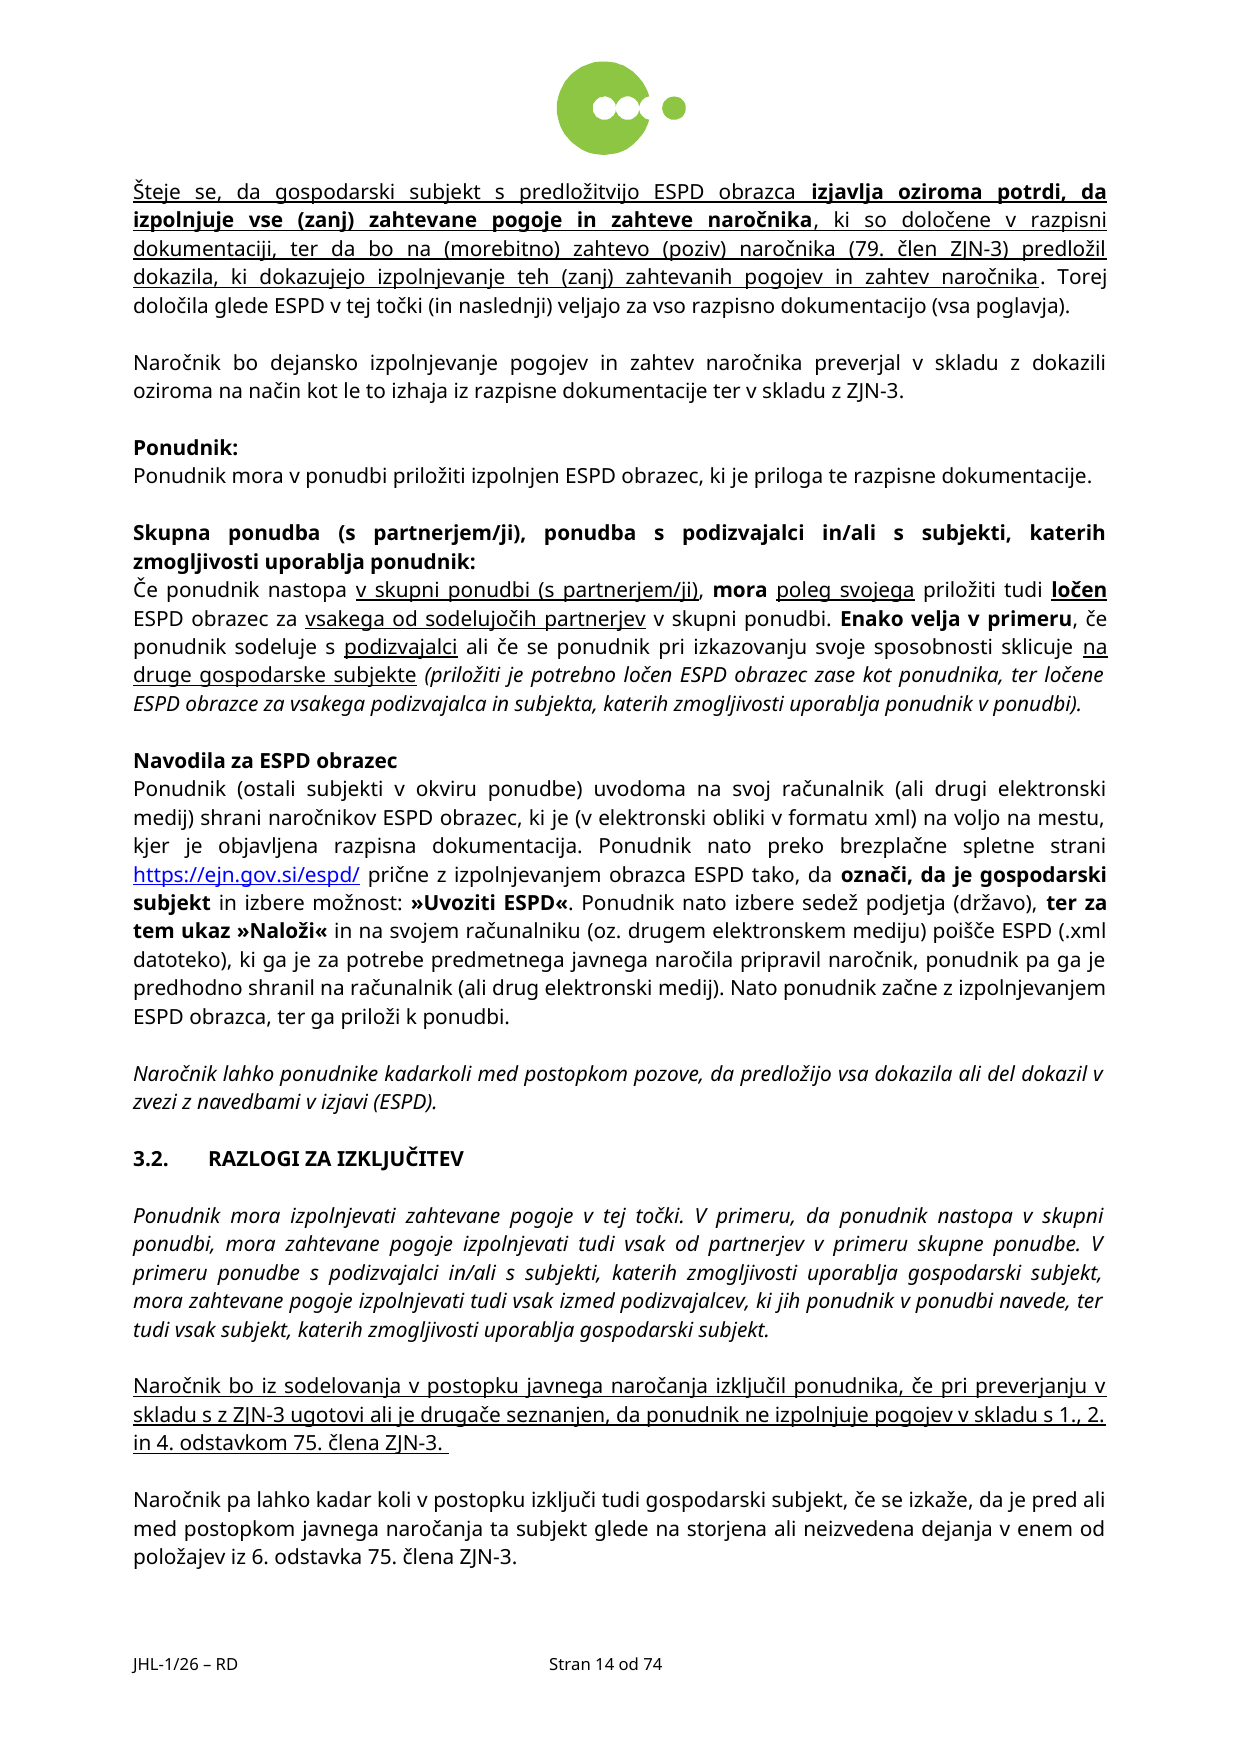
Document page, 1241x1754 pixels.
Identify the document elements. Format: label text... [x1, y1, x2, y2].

text Če ponudnik nastopa v skupni ponudbi (s partnerjem/ji), mora poleg svojega priložiti tudi ločen ESPD obrazec za vsakega od sodelujočih partnerjev v skupni ponudbi. Enako velja v primeru, če ponudnik sodeluje s podizvajalci ali če se ponudnik pri izkazovanju svoje sposobnosti sklicuje na druge gospodarske subjekte (priložiti je potrebno ločen ESPD obrazec zase kot ponudnika, ter ločene ESPD obrazce za vsakega podizvajalca in subjekta, katerih zmogljivosti uporablja ponudnik v ponudbi). [133, 575, 1107, 717]
list RAZLOGI ZA IZKLJUČITEV [133, 1144, 1107, 1172]
text Naročnik pa lahko kadar koli v postopku izključi tudi gospodarski subjekt, če se izkaže, da je pred ali med postopkom javnega naročanja ta subjekt glede na storjena ali neizvedena dejanja v enem od položajev iz 6. odstavka 75. člena ZJN-3. [133, 1485, 1107, 1571]
text Ponudnik: [133, 433, 1107, 462]
text Naročnik bo iz sodelovanja v postopku javnega naročanja izključil ponudnika, če pri preverjanju v skladu s z ZJN-3 ugotovi ali je drugače seznanjen, da ponudnik ne izpolnjuje pogojev v skladu s 1., 2. in 4. odstavkom 75. člena ZJN-3. [133, 1397, 1107, 1457]
text Naročnik lahko ponudnike kadarkoli med postopkom pozove, da predložijo vsa dokazila ali del dokazil v zvezi z navedbami v izjavi (ESPD). [133, 1059, 1107, 1116]
text Naročnik bo dejansko izpolnjevanje pogojev in zahtev naročnika preverjal v skladu z dokazili oziroma na način kot le to izhaja iz razpisne dokumentacije ter v skladu z ZJN-3. [133, 348, 1107, 405]
text Naročnik bo iz sodelovanja v postopku javnega naročanja izključil ponudnika, če pri preverjanju v skladu s z ZJN-3 ugotovi ali je drugače seznanjen, da ponudnik ne izpolnjuje pogojev v skladu s 1., 2. in 4. odstavkom 75. člena ZJN-3. [133, 1372, 1107, 1396]
text Ponudnik (ostali subjekti v okviru ponudbe) uvodoma na svoj računalnik (ali drugi elektronski medij) shrani naročnikov ESPD obrazec, ki je (v elektronski obliki v formatu xml) na voljo na mestu, kjer je objavljena razpisna dokumentacija. Ponudnik nato preko brezplačne spletne strani https://ejn.gov.si/espd/ prične z izpolnjevanjem obrazca ESPD tako, da označi, da je gospodarski subjekt in izbere možnost: »Uvoziti ESPD«. Ponudnik nato izbere sedež podjetja (državo), ter za tem ukaz »Naloži« in na svojem računalniku (oz. drugem elektronskem mediju) poišče ESPD (.xml datoteko), ki ga je za potrebe predmetnega javnega naročila pripravil naročnik, ponudnik pa ga je predhodno shranil na računalnik (ali drug elektronski medij). Nato ponudnik začne z izpolnjevanjem ESPD obrazca, ter ga priloži k ponudbi. [133, 774, 1107, 1030]
text Ponudnik mora izpolnjevati zahtevane pogoje v tej točki. V primeru, da ponudnik nastopa v skupni ponudbi, mora zahtevane pogoje izpolnjevati tudi vsak od partnerjev v primeru skupne ponudbe. V primeru ponudbe s podizvajalci in/ali s subjekti, katerih zmogljivosti uporablja gospodarski subjekt, mora zahtevane pogoje izpolnjevati tudi vsak izmed podizvajalcev, ki jih ponudnik v ponudbi navede, ter tudi vsak subjekt, katerih zmogljivosti uporablja gospodarski subjekt. [133, 1201, 1107, 1343]
text Skupna ponudba (s partnerjem/ji), ponudba s podizvajalci in/ali s subjekti, katerih zmogljivosti uporablja ponudnik: [133, 518, 1107, 575]
text Šteje se, da gospodarski subjekt s predložitvijo ESPD obrazca izjavlja oziroma potrdi, da izpolnjuje vse (zanj) zahtevane pogoje in zahteve naročnika, ki so določene v razpisni dokumentaciji, ter da bo na (morebitno) zahtevo (poziv) naročnika (79. člen ZJN-3) predložil dokazila, ki dokazujejo izpolnjevanje teh (zanj) zahtevanih pogojev in zahtev naročnika. Torej določila glede ESPD v tej točki (in naslednji) veljajo za vso razpisno dokumentacijo (vsa poglavja). [133, 260, 1107, 319]
text Navodila za ESPD obrazec [133, 746, 1107, 774]
text Ponudnik mora v ponudbi priložiti izpolnjen ESPD obrazec, ki je priloga te razpisne dokumentacije. [133, 462, 1107, 490]
